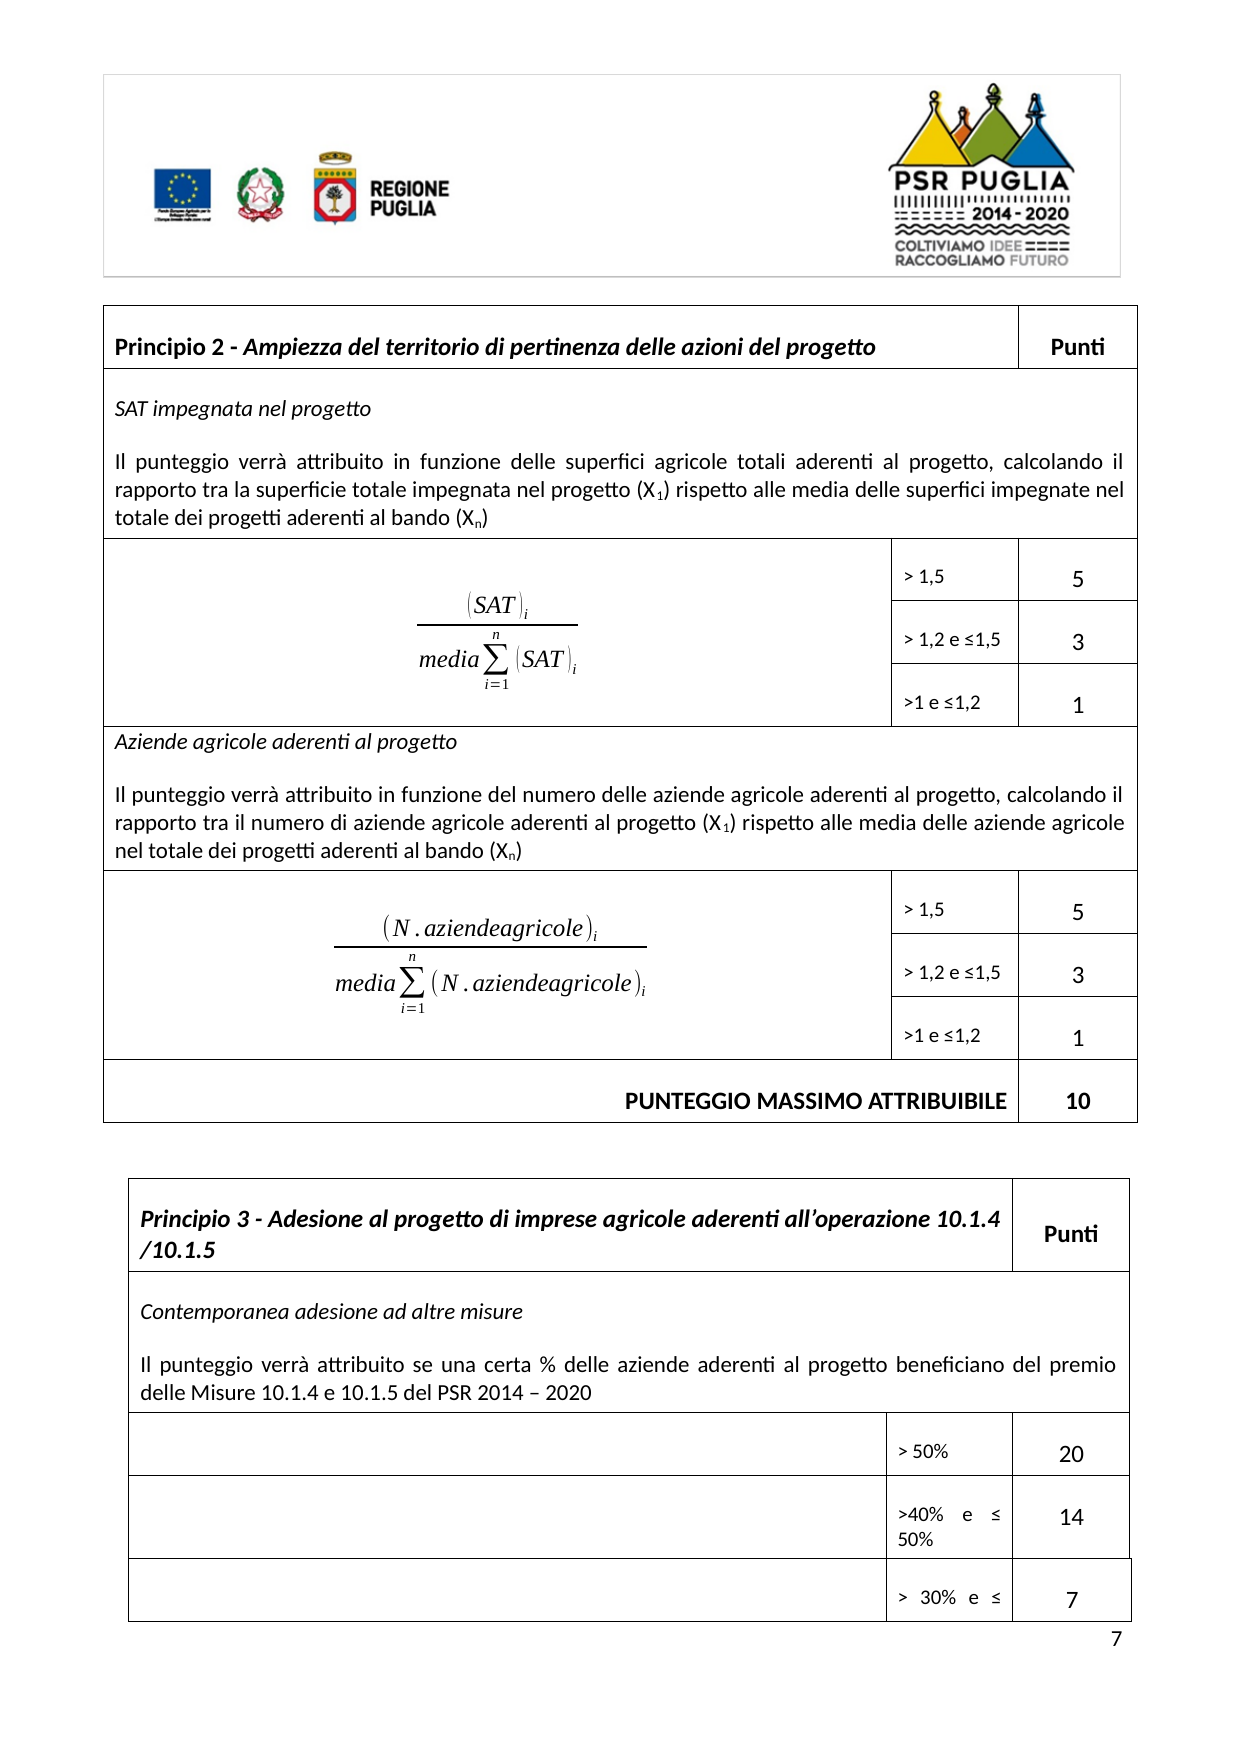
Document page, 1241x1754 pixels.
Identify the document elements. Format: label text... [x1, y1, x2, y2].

table_cell [129, 1476, 886, 1558]
picture [104, 75, 1120, 277]
table_cell Contemporanea adesione ad altre misure Il punteggio verrà attribuito se una certa % delle aziende aderenti al progetto beneficiano del premio delle Misure 10.1.4 e 10.1.5 del PSR 2014 – 2020 [129, 1272, 1129, 1412]
table_cell [129, 1559, 886, 1621]
table_cell [129, 1413, 886, 1475]
table_header Punti [1019, 306, 1137, 368]
table_cell 3 [1019, 934, 1137, 996]
table_cell PUNTEGGIO MASSIMO ATTRIBUIBILE [104, 1060, 1018, 1122]
table_cell [104, 871, 891, 1059]
table_cell >1 e ≤1,2 [892, 997, 1018, 1059]
table_cell > 1,5 [892, 539, 1018, 600]
table_header Punti [1013, 1179, 1129, 1271]
table_cell 1 [1019, 664, 1137, 726]
table_cell SAT impegnata nel progetto Il punteggio verrà attribuito in funzione delle superfici agricole totali aderenti al progetto, calcolando il rapporto tra la superficie totale impegnata nel progetto (X1) rispetto alle media delle superfici impegnate nel totale dei progetti aderenti al bando (Xn) [104, 369, 1137, 537]
table_cell >40% e ≤ 50% [887, 1476, 1012, 1558]
table_cell > 1,2 e ≤1,5 [892, 601, 1018, 663]
table_cell 10 [1019, 1060, 1137, 1122]
table_cell > 1,5 [892, 871, 1018, 933]
table_cell 20 [1013, 1413, 1129, 1475]
table_cell 1 [1019, 997, 1137, 1059]
table_cell 5 [1019, 539, 1137, 600]
table_cell > 1,2 e ≤1,5 [892, 934, 1018, 996]
table_cell > 50% [887, 1413, 1012, 1475]
table_cell 5 [1019, 871, 1137, 933]
table_cell 14 [1013, 1476, 1129, 1558]
table_cell [104, 539, 891, 726]
table_cell >1 e ≤1,2 [892, 664, 1018, 726]
table_cell 7 [1013, 1559, 1131, 1621]
table_cell Aziende agricole aderenti al progetto Il punteggio verrà attribuito in funzione del numero delle aziende agricole aderenti al progetto, calcolando il rapporto tra il numero di aziende agricole aderenti al progetto (X1) rispetto alle media delle aziende agricole nel totale dei progetti aderenti al bando (Xn) [104, 727, 1137, 870]
table_header Principio 2 - Ampiezza del territorio di pertinenza delle azioni del progetto [104, 306, 1018, 368]
table_cell 3 [1019, 601, 1137, 663]
table_header Principio 3 - Adesione al progetto di imprese agricole aderenti all’operazione 10.1.4 /10.1.5 [129, 1179, 1012, 1271]
table_cell > 30% e ≤ 40% [887, 1559, 1012, 1621]
